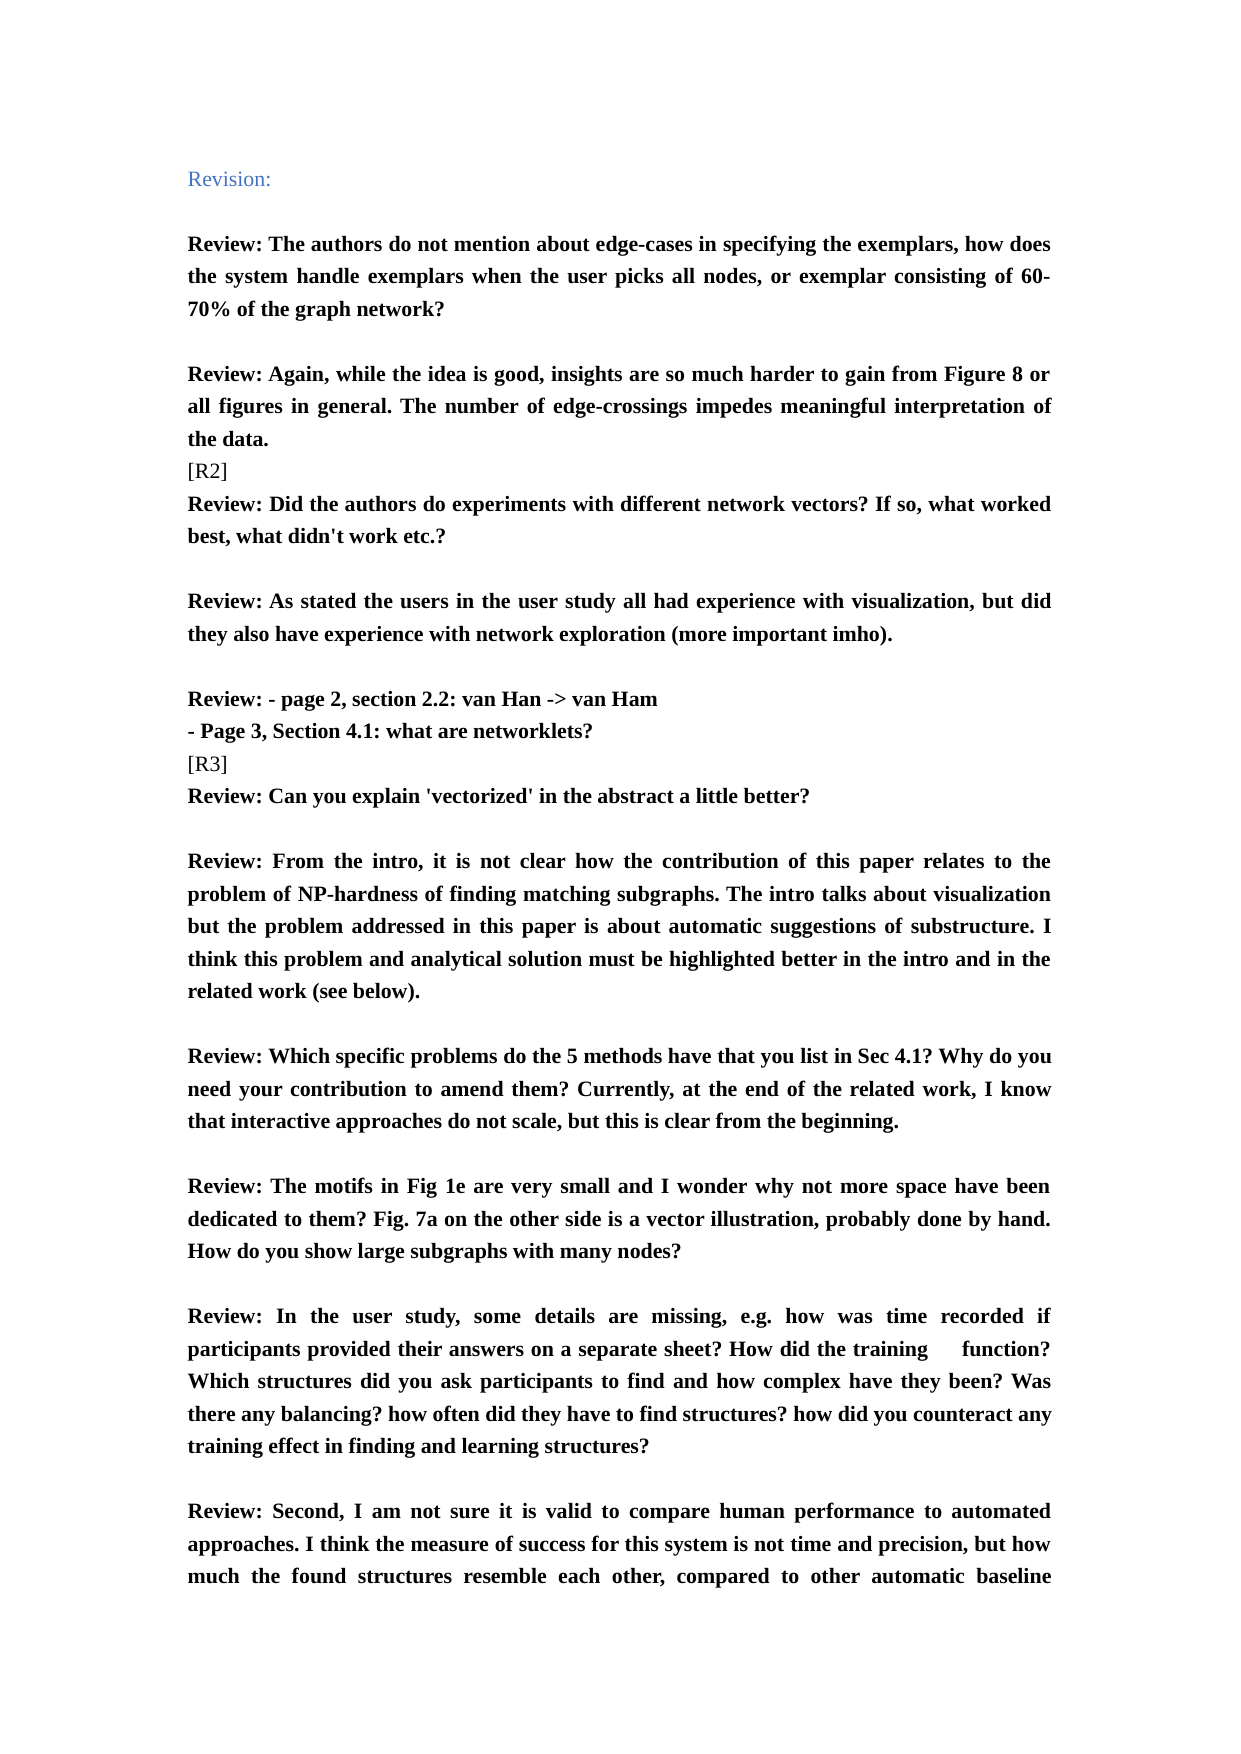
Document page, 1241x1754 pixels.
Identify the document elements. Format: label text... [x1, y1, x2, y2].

text [R3] [187, 747, 1053, 779]
text Review: As stated the users in the user study all had experience with visualization, but did they also have experience with network exploration (more important imho). [187, 584, 1053, 649]
text Review: Which specific problems do the 5 methods have that you list in Sec 4.1? Why do you need your contribution to amend them? Currently, at the end of the related work, I know that interactive approaches do not scale, but this is clear from the beginning. [187, 1039, 1053, 1137]
text Review: The authors do not mention about edge-cases in specifying the exemplars, how does the system handle exemplars when the user picks all nodes, or exemplar consisting of 60-70% of the graph network? [187, 227, 1053, 324]
text - Page 3, Section 4.1: what are networklets? [187, 714, 1053, 747]
text Review: In the user study, some details are missing, e.g. how was time recorded if participants provided their answers on a separate sheet? How did the training function? Which structures did you ask participants to find and how complex have they been? Was there any balancing? how often did they have to find structures? how did you counteract any training effect in finding and learning structures? [187, 1299, 1053, 1462]
text Review: From the intro, it is not clear how the contribution of this paper relates to the problem of NP-hardness of finding matching subgraphs. The intro talks about visualization but the problem addressed in this paper is about automatic suggestions of substructure. I think this problem and analytical solution must be highlighted better in the intro and in the related work (see below). [187, 844, 1053, 1007]
text Review: Did the authors do experiments with different network vectors? If so, what worked best, what didn't work etc.? [187, 487, 1053, 552]
text Review: - page 2, section 2.2: van Han -> van Ham [187, 682, 1053, 714]
text Revision: [187, 162, 1053, 194]
text [R2] [187, 454, 1053, 487]
text Review: Again, while the idea is good, insights are so much harder to gain from Figure 8 or all figures in general. The number of edge-crossings impedes meaningful interpretation of the data. [187, 357, 1053, 454]
text Review: The motifs in Fig 1e are very small and I wonder why not more space have been dedicated to them? Fig. 7a on the other side is a vector illustration, probably done by hand. How do you show large subgraphs with many nodes? [187, 1169, 1053, 1267]
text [187, 1494, 1053, 1592]
text Review: Can you explain 'vectorized' in the abstract a little better? [187, 779, 1053, 812]
